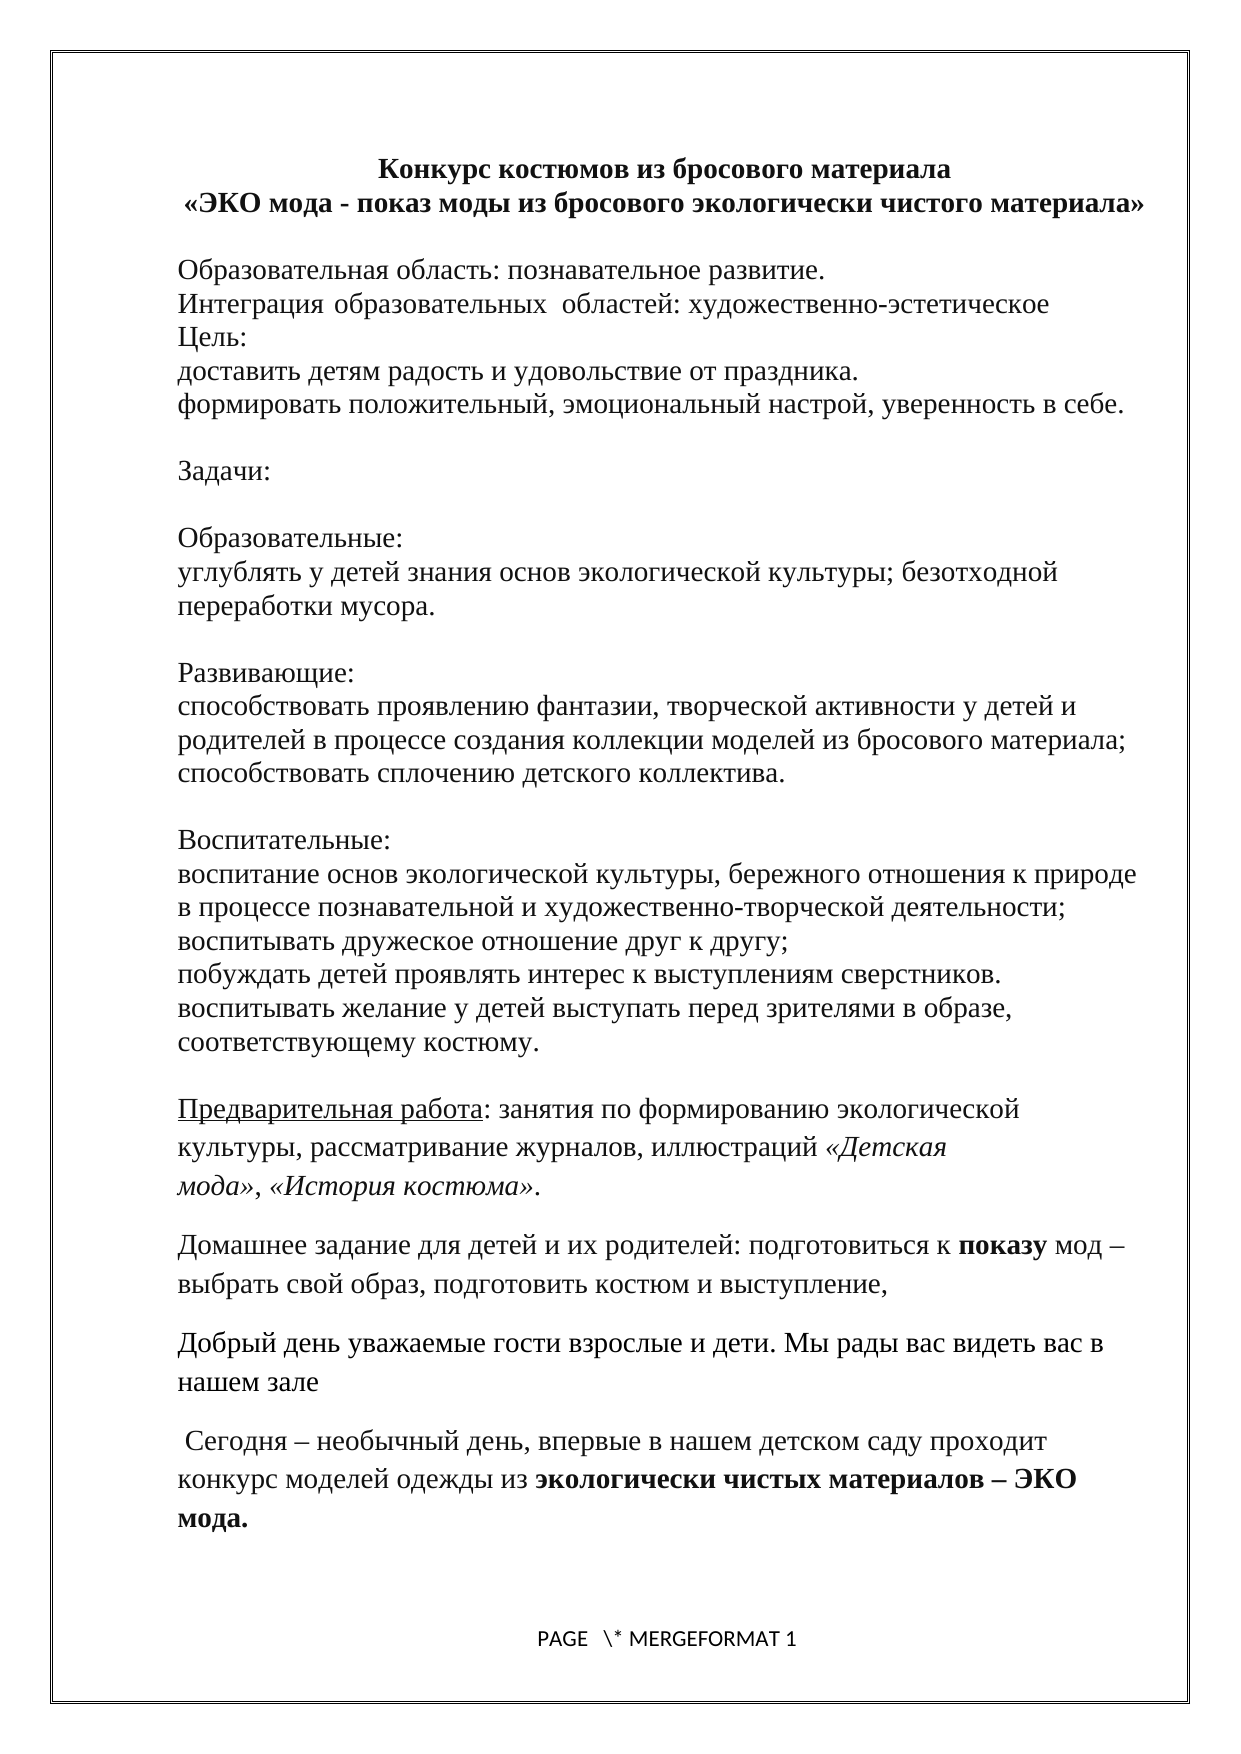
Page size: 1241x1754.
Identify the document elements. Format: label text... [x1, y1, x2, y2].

text доставить детям радость и удовольствие от праздника. [177, 353, 1152, 386]
text Воспитательные: [177, 822, 1152, 856]
text воспитывать желание у детей выступать перед зрителями в образе, соответствующему костюму. [177, 990, 1152, 1057]
text Конкурс костюмов из бросового материала [177, 152, 1152, 185]
text Сегодня – необычный день, впервые в нашем детском саду проходит конкурс моделей одежды из экологически чистых материалов – ЭКО мода. [177, 1423, 1152, 1534]
text Добрый день уважаемые гости взрослые и дети. Мы рады вас видеть вас в нашем зале [177, 1325, 1152, 1397]
text Предварительная работа: занятия по формированию экологической культуры, рассматривание журналов, иллюстраций «Детская мода», «История костюма». [177, 1091, 1152, 1201]
text воспитание основ экологической культуры, бережного отношения к природе в процессе познавательной и художественно-творческой деятельности; воспитывать дружеское отношение друг к другу; [177, 856, 1152, 957]
text Образовательные: [177, 521, 1152, 554]
text побуждать детей проявлять интерес к выступлениям сверстников. [177, 957, 1152, 990]
text Задачи: [177, 453, 1152, 487]
text Образовательная область: познавательное развитие. [177, 252, 1152, 286]
text Развивающие: [177, 655, 1152, 688]
text «ЭКО мода - показ моды из бросового экологически чистого материала» [177, 185, 1152, 219]
text Цель: [177, 319, 1152, 353]
text формировать положительный, эмоциональный настрой, уверенность в себе. [177, 386, 1152, 420]
text способствовать сплочению детского коллектива. [177, 755, 1152, 789]
text Домашнее задание для детей и их родителей: подготовиться к показу мод – выбрать свой образ, подготовить костюм и выступление, [177, 1227, 1152, 1299]
text углублять у детей знания основ экологической культуры; безотходной переработки мусора. [177, 554, 1152, 621]
text способствовать проявлению фантазии, творческой активности у детей и родителей в процессе создания коллекции моделей из бросового материала; [177, 688, 1152, 755]
text Интеграция образовательных областей: художественно-эстетическое [177, 286, 1152, 319]
